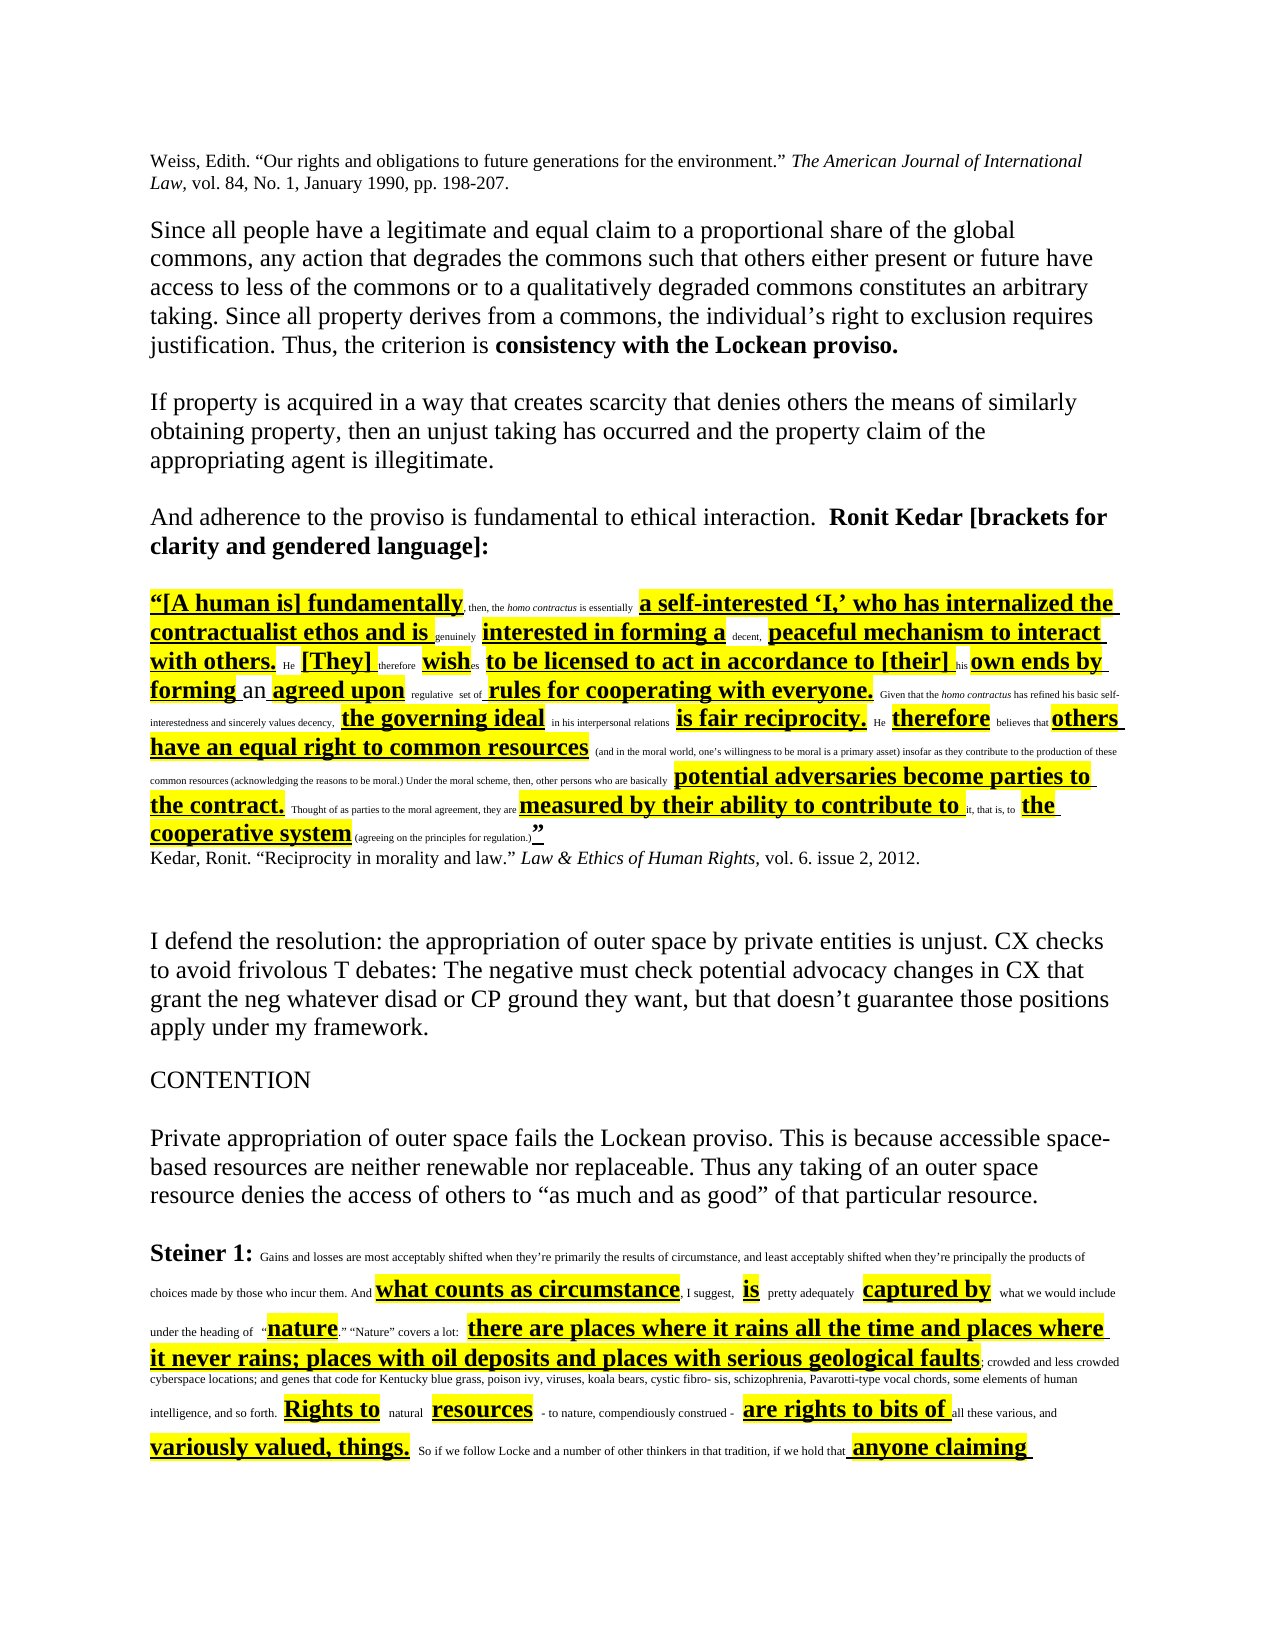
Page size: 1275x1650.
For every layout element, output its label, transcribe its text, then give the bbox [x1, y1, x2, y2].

text And adherence to the proviso is fundamental to ethical interaction. Ronit Kedar [brackets for clarity and gendered language]: [150, 502, 1125, 560]
text Private appropriation of outer space fails the Lockean proviso. This is because accessible space-based resources are neither renewable nor replaceable. Thus any taking of an outer space resource denies the access of others to “as much and as good” of that particular resource. [150, 1123, 1125, 1209]
text If property is acquired in a way that creates scarcity that denies others the means of similarly obtaining property, then an unjust taking has occurred and the property claim of the appropriating agent is illegitimate. [150, 387, 1125, 473]
text Weiss, Edith. “Our rights and obligations to future generations for the environment.” The American Journal of International Law, vol. 84, No. 1, January 1990, pp. 198-207. [150, 150, 1125, 193]
text CONTENTION [150, 1065, 1125, 1094]
text I defend the resolution: the appropriation of outer space by private entities is unjust. CX checks to avoid frivolous T debates: The negative must check potential advocacy changes in CX that grant the neg whatever disad or CP ground they want, but that doesn’t guarantee those positions apply under my framework. [150, 926, 1125, 1041]
text “[A human is] fundamentally, then, the homo contractus is essentially a self-interested ‘I,’ who has internalized the contractualist ethos and is genuinely interested in forming a decent, peaceful mechanism to interact with others. He [They] therefore wishes to be licensed to act in accordance to [their] his own ends by forming an agreed upon regulative set of rules for cooperating with everyone. Given that the homo contractus has refined his basic self-interestedness and sincerely values decency, the governing ideal in his interpersonal relations is fair reciprocity. He therefore believes that others have an equal right to common resources (and in the moral world, one’s willingness to be moral is a primary asset) insofar as they contribute to the production of these common resources (acknowledging the reasons to be moral.) Under the moral scheme, then, other persons who are basically potential adversaries become parties to the contract. Thought of as parties to the moral agreement, they are measured by their ability to contribute to it, that is, to the cooperative system (agreeing on the principles for regulation.)” [150, 588, 1125, 847]
text Since all people have a legitimate and equal claim to a proportional share of the global commons, any action that degrades the commons such that others either present or future have access to less of the commons or to a qualitatively degraded commons constitutes an arbitrary taking. Since all property derives from a commons, the individual’s right to exclusion requires justification. Thus, the criterion is consistency with the Lockean proviso. [150, 215, 1125, 358]
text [150, 1238, 1125, 1463]
text Kedar, Ronit. “Reciprocity in morality and law.” Law & Ethics of Human Rights, vol. 6. issue 2, 2012. [150, 847, 1125, 869]
